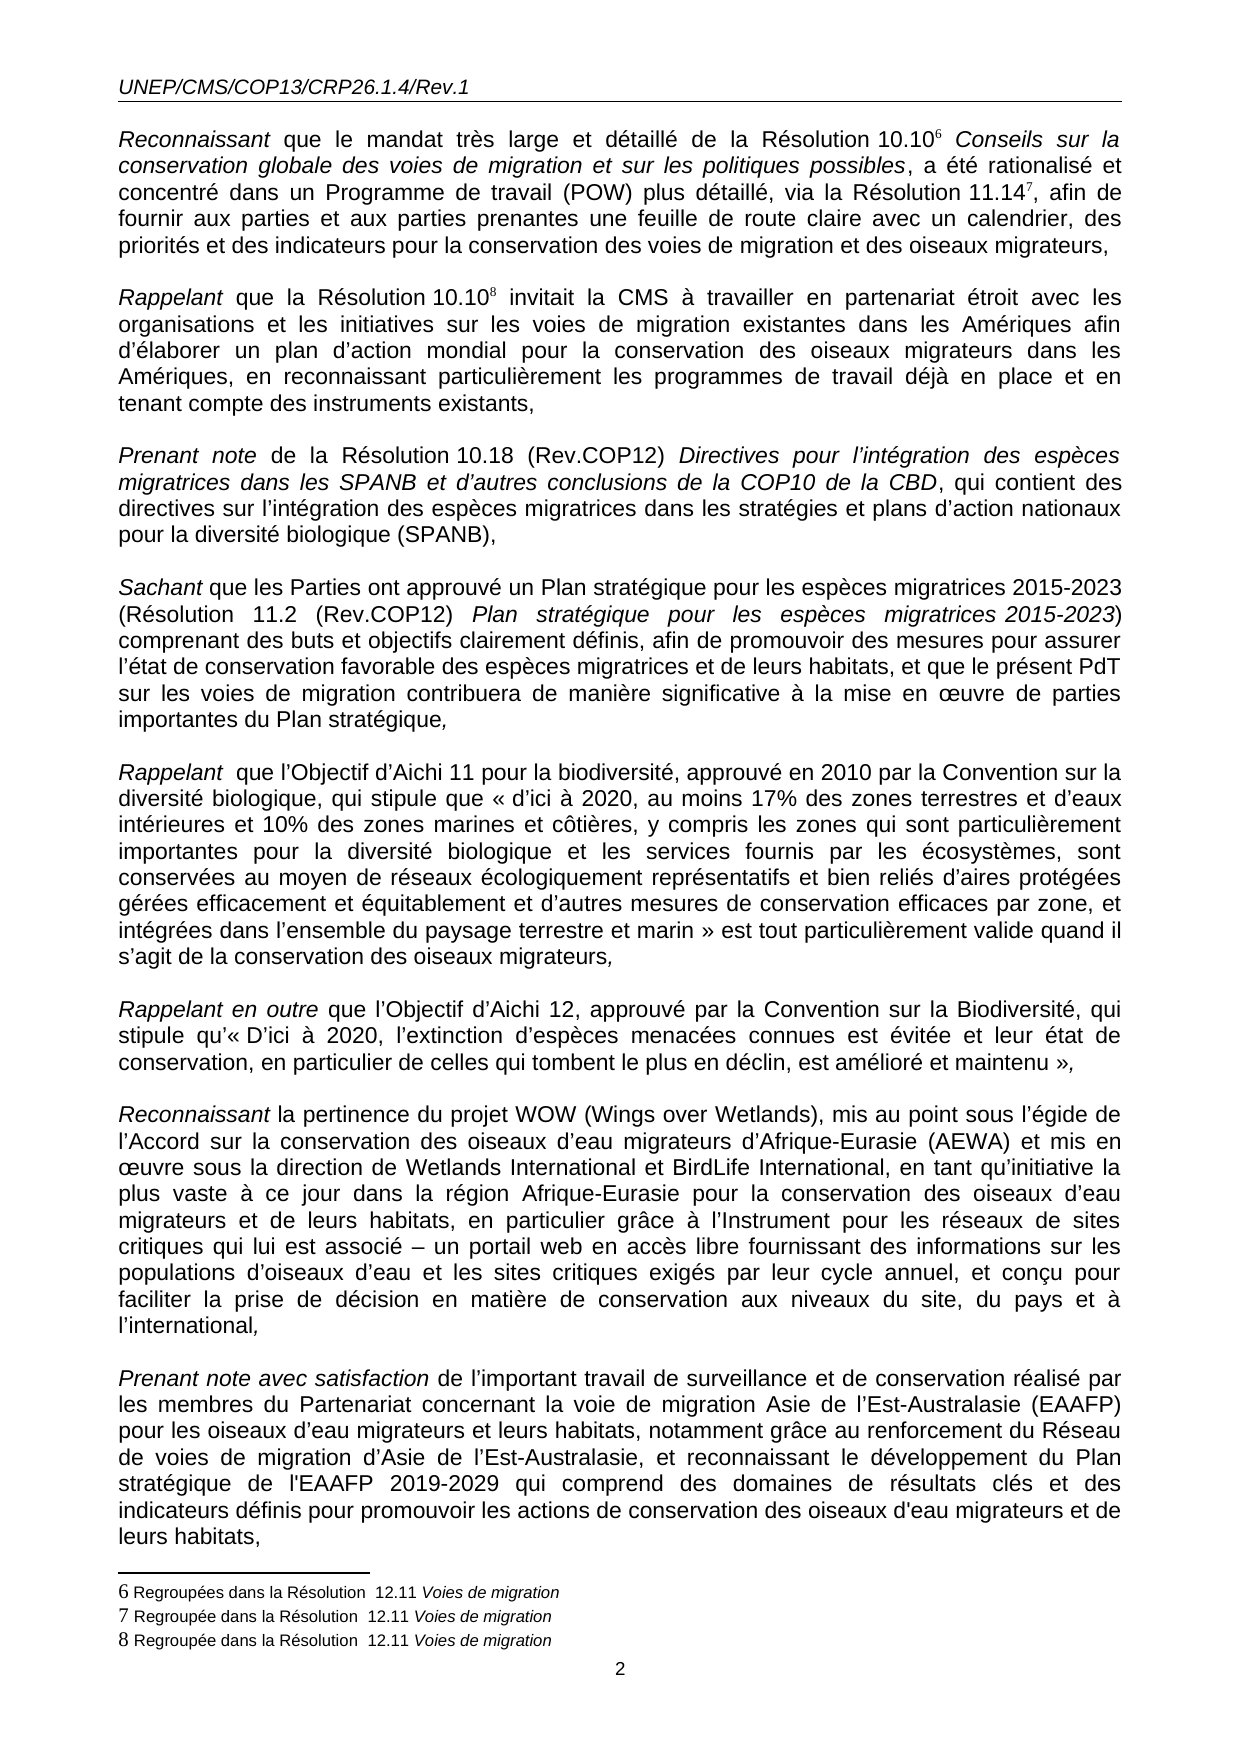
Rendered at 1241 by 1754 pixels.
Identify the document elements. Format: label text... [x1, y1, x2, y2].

text Rappelant en outre que l’Objectif d’Aichi 12, approuvé par la Convention sur la Biodiversité, qui stipule qu’« D’ici à 2020, l’extinction d’espèces menacées connues est évitée et leur état de conservation, en particulier de celles qui tombent le plus en déclin, est amélioré et maintenu », [118, 996, 1122, 1075]
text Reconnaissant que le mandat très large et détaillé de la Résolution 10.10 Conseils sur la conservation globale des voies de migration et sur les politiques possibles, a été rationalisé et concentré dans un Programme de travail (POW) plus détaillé, via la Résolution 11.14, afin de fournir aux parties et aux parties prenantes une feuille de route claire avec un calendrier, des priorités et des indicateurs pour la conservation des voies de migration et des oiseaux migrateurs, [118, 126, 1122, 258]
text Prenant note de la Résolution 10.18 (Rev.COP12) Directives pour l’intégration des espèces migratrices dans les SPANB et d’autres conclusions de la COP10 de la CBD, qui contient des directives sur l’intégration des espèces migratrices dans les stratégies et plans d’action nationaux pour la diversité biologique (SPANB), [118, 442, 1122, 548]
text Prenant note avec satisfaction de l’important travail de surveillance et de conservation réalisé par les membres du Partenariat concernant la voie de migration Asie de l’Est-Australasie (EAAFP) pour les oiseaux d’eau migrateurs et leurs habitats, notamment grâce au renforcement du Réseau de voies de migration d’Asie de l’Est-Australasie, et reconnaissant le développement du Plan stratégique de l'EAAFP 2019-2029 qui comprend des domaines de résultats clés et des indicateurs définis pour promouvoir les actions de conservation des oiseaux d'eau migrateurs et de leurs habitats, [118, 1365, 1122, 1549]
text Rappelant que l’Objectif d’Aichi 11 pour la biodiversité, approuvé en 2010 par la Convention sur la diversité biologique, qui stipule que « d’ici à 2020, au moins 17% des zones terrestres et d’eaux intérieures et 10% des zones marines et côtières, y compris les zones qui sont particulièrement importantes pour la diversité biologique et les services fournis par les écosystèmes, sont conservées au moyen de réseaux écologiquement représentatifs et bien reliés d’aires protégées gérées efficacement et équitablement et d’autres mesures de conservation efficaces par zone, et intégrées dans l’ensemble du paysage terrestre et marin » est tout particulièrement valide quand il s’agit de la conservation des oiseaux migrateurs, [118, 759, 1122, 969]
text Sachant que les Parties ont approuvé un Plan stratégique pour les espèces migratrices 2015-2023 (Résolution 11.2 (Rev.COP12) Plan stratégique pour les espèces migratrices 2015-2023) comprenant des buts et objectifs clairement définis, afin de promouvoir des mesures pour assurer l’état de conservation favorable des espèces migratrices et de leurs habitats, et que le présent PdT sur les voies de migration contribuera de manière significative à la mise en œuvre de parties importantes du Plan stratégique, [118, 574, 1122, 732]
text Reconnaissant la pertinence du projet WOW (Wings over Wetlands), mis au point sous l’égide de l’Accord sur la conservation des oiseaux d’eau migrateurs d’Afrique-Eurasie (AEWA) et mis en œuvre sous la direction de Wetlands International et BirdLife International, en tant qu’initiative la plus vaste à ce jour dans la région Afrique-Eurasie pour la conservation des oiseaux d’eau migrateurs et de leurs habitats, en particulier grâce à l’Instrument pour les réseaux de sites critiques qui lui est associé – un portail web en accès libre fournissant des informations sur les populations d’oiseaux d’eau et les sites critiques exigés par leur cycle annuel, et conçu pour faciliter la prise de décision en matière de conservation aux niveaux du site, du pays et à l’international, [118, 1101, 1122, 1338]
text Rappelant que la Résolution 10.10 invitait la CMS à travailler en partenariat étroit avec les organisations et les initiatives sur les voies de migration existantes dans les Amériques afin d’élaborer un plan d’action mondial pour la conservation des oiseaux migrateurs dans les Amériques, en reconnaissant particulièrement les programmes de travail déjà en place et en tenant compte des instruments existants, [118, 284, 1122, 416]
